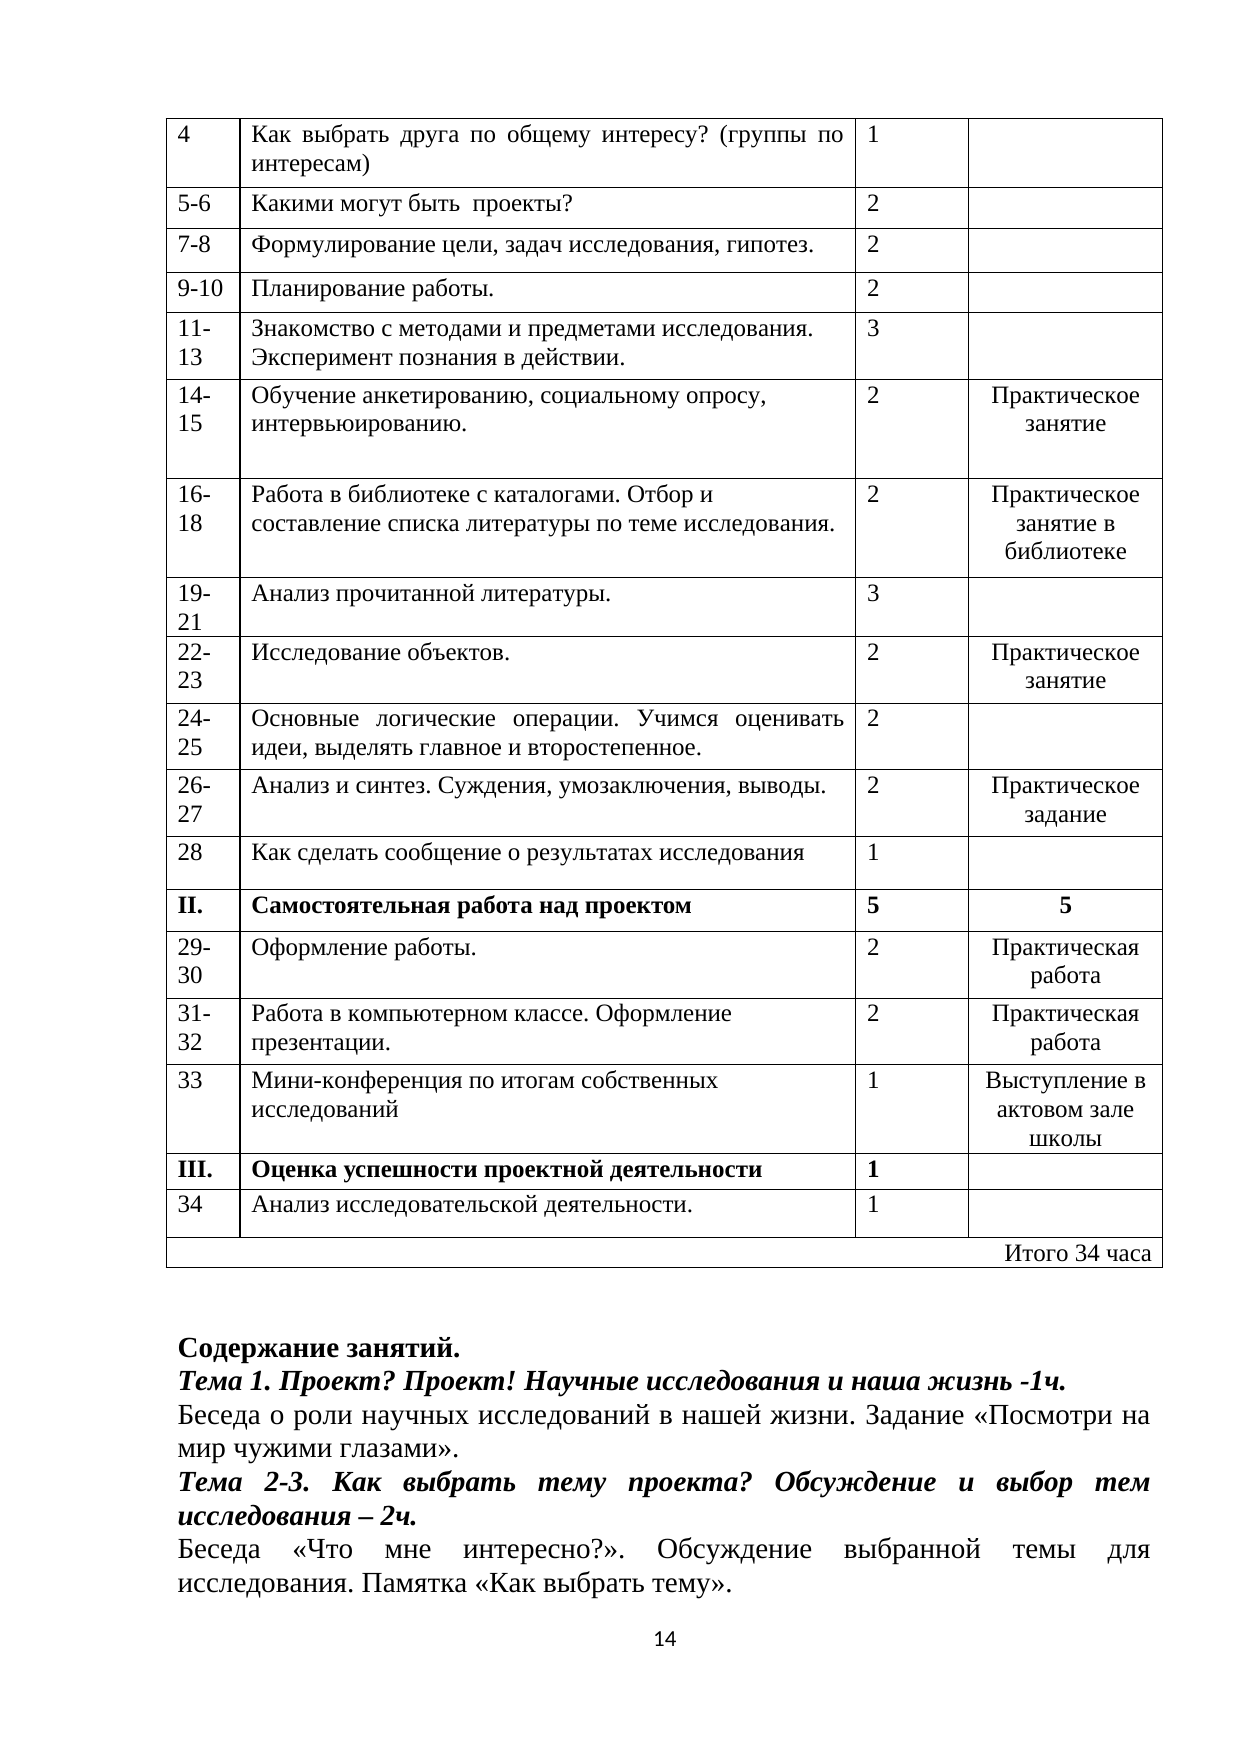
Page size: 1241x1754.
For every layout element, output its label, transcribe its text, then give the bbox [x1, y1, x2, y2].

table_cell 2 [856, 932, 968, 997]
table_cell Работа в компьютерном классе. Оформление презентации. [241, 999, 855, 1064]
table_cell Знакомство с методами и предметами исследования. Эксперимент познания в действии. [241, 313, 855, 379]
table_cell Анализ прочитанной литературы. [241, 578, 855, 636]
table_cell 26-27 [167, 770, 239, 836]
table_cell Какими могут быть проекты? [241, 188, 855, 228]
table_cell 31-32 [167, 999, 239, 1064]
text Тема 1. Проект? Проект! Научные исследования и наша жизнь -1ч. [177, 1363, 1152, 1397]
table_cell [969, 1190, 1162, 1237]
table_cell 2 [856, 637, 968, 702]
table_cell II. [167, 890, 239, 931]
table_cell 22-23 [167, 637, 239, 702]
table_cell 2 [856, 188, 968, 228]
table_cell 2 [856, 704, 968, 769]
table_cell 1 [856, 1065, 968, 1153]
table_cell Практическое занятие [969, 637, 1162, 702]
text Беседа «Что мне интересно?». Обсуждение выбранной темы для исследования. Памятка «Как выбрать тему». [177, 1531, 1152, 1598]
table_cell III. [167, 1154, 239, 1188]
table_cell Практическая работа [969, 999, 1162, 1064]
table_cell Как сделать сообщение о результатах исследования [241, 837, 855, 889]
table_cell 2 [856, 999, 968, 1064]
table_cell 2 [856, 380, 968, 478]
table_cell 33 [167, 1065, 239, 1153]
table_cell Мини-конференция по итогам собственных исследований [241, 1065, 855, 1153]
table_cell Практическая работа [969, 932, 1162, 997]
table_cell 2 [856, 770, 968, 836]
table_cell Исследование объектов. [241, 637, 855, 702]
table_cell 5 [856, 890, 968, 931]
table_cell Итого 34 часа [167, 1238, 1162, 1267]
table_cell Планирование работы. [241, 273, 855, 312]
table_cell 34 [167, 1190, 239, 1237]
table_cell [969, 229, 1162, 272]
table_cell Оформление работы. [241, 932, 855, 997]
table_cell 1 [856, 1190, 968, 1237]
table_cell 19-21 [167, 578, 239, 636]
table_cell 5 [969, 890, 1162, 931]
table_cell [969, 313, 1162, 379]
table_cell Формулирование цели, задач исследования, гипотез. [241, 229, 855, 272]
table_cell 3 [856, 313, 968, 379]
table_cell 1 [856, 1154, 968, 1188]
table_cell Как выбрать друга по общему интересу? (группы по интересам) [241, 119, 855, 187]
table_cell 3 [856, 578, 968, 636]
table_cell 4 [167, 119, 239, 187]
table_cell [969, 119, 1162, 187]
table_cell Обучение анкетированию, социальному опросу, интервьюированию. [241, 380, 855, 478]
table_cell Выступление в актовом зале школы [969, 1065, 1162, 1153]
table_cell 16-18 [167, 479, 239, 577]
table_cell 11-13 [167, 313, 239, 379]
table_cell 5-6 [167, 188, 239, 228]
table_cell Практическое задание [969, 770, 1162, 836]
table_cell [969, 188, 1162, 228]
table_cell Оценка успешности проектной деятельности [241, 1154, 855, 1188]
table_cell [969, 578, 1162, 636]
table_cell Практическое занятие в библиотеке [969, 479, 1162, 577]
table_cell 2 [856, 479, 968, 577]
table_cell 2 [856, 229, 968, 272]
table_cell 24-25 [167, 704, 239, 769]
table_cell [969, 704, 1162, 769]
text Содержание занятий. [177, 1330, 1152, 1363]
text Беседа о роли научных исследований в нашей жизни. Задание «Посмотри на мир чужими глазами». [177, 1397, 1152, 1464]
table_cell 7-8 [167, 229, 239, 272]
table_cell Самостоятельная работа над проектом [241, 890, 855, 931]
table_cell 14-15 [167, 380, 239, 478]
table_cell [969, 1154, 1162, 1188]
table_cell 2 [856, 273, 968, 312]
table_cell Анализ исследовательской деятельности. [241, 1190, 855, 1237]
table_cell Работа в библиотеке с каталогами. Отбор и составление списка литературы по теме исследования. [241, 479, 855, 577]
table_cell 1 [856, 119, 968, 187]
table_cell 1 [856, 837, 968, 889]
table_cell [969, 837, 1162, 889]
table_cell Практическое занятие [969, 380, 1162, 478]
table_cell [969, 273, 1162, 312]
table_cell Анализ и синтез. Суждения, умозаключения, выводы. [241, 770, 855, 836]
table_cell Основные логические операции. Учимся оценивать идеи, выделять главное и второстепенное. [241, 704, 855, 769]
table_cell 29-30 [167, 932, 239, 997]
table_cell 28 [167, 837, 239, 889]
table_cell 9-10 [167, 273, 239, 312]
text Тема 2-3. Как выбрать тему проекта? Обсуждение и выбор тем исследования – 2ч. [177, 1464, 1152, 1531]
